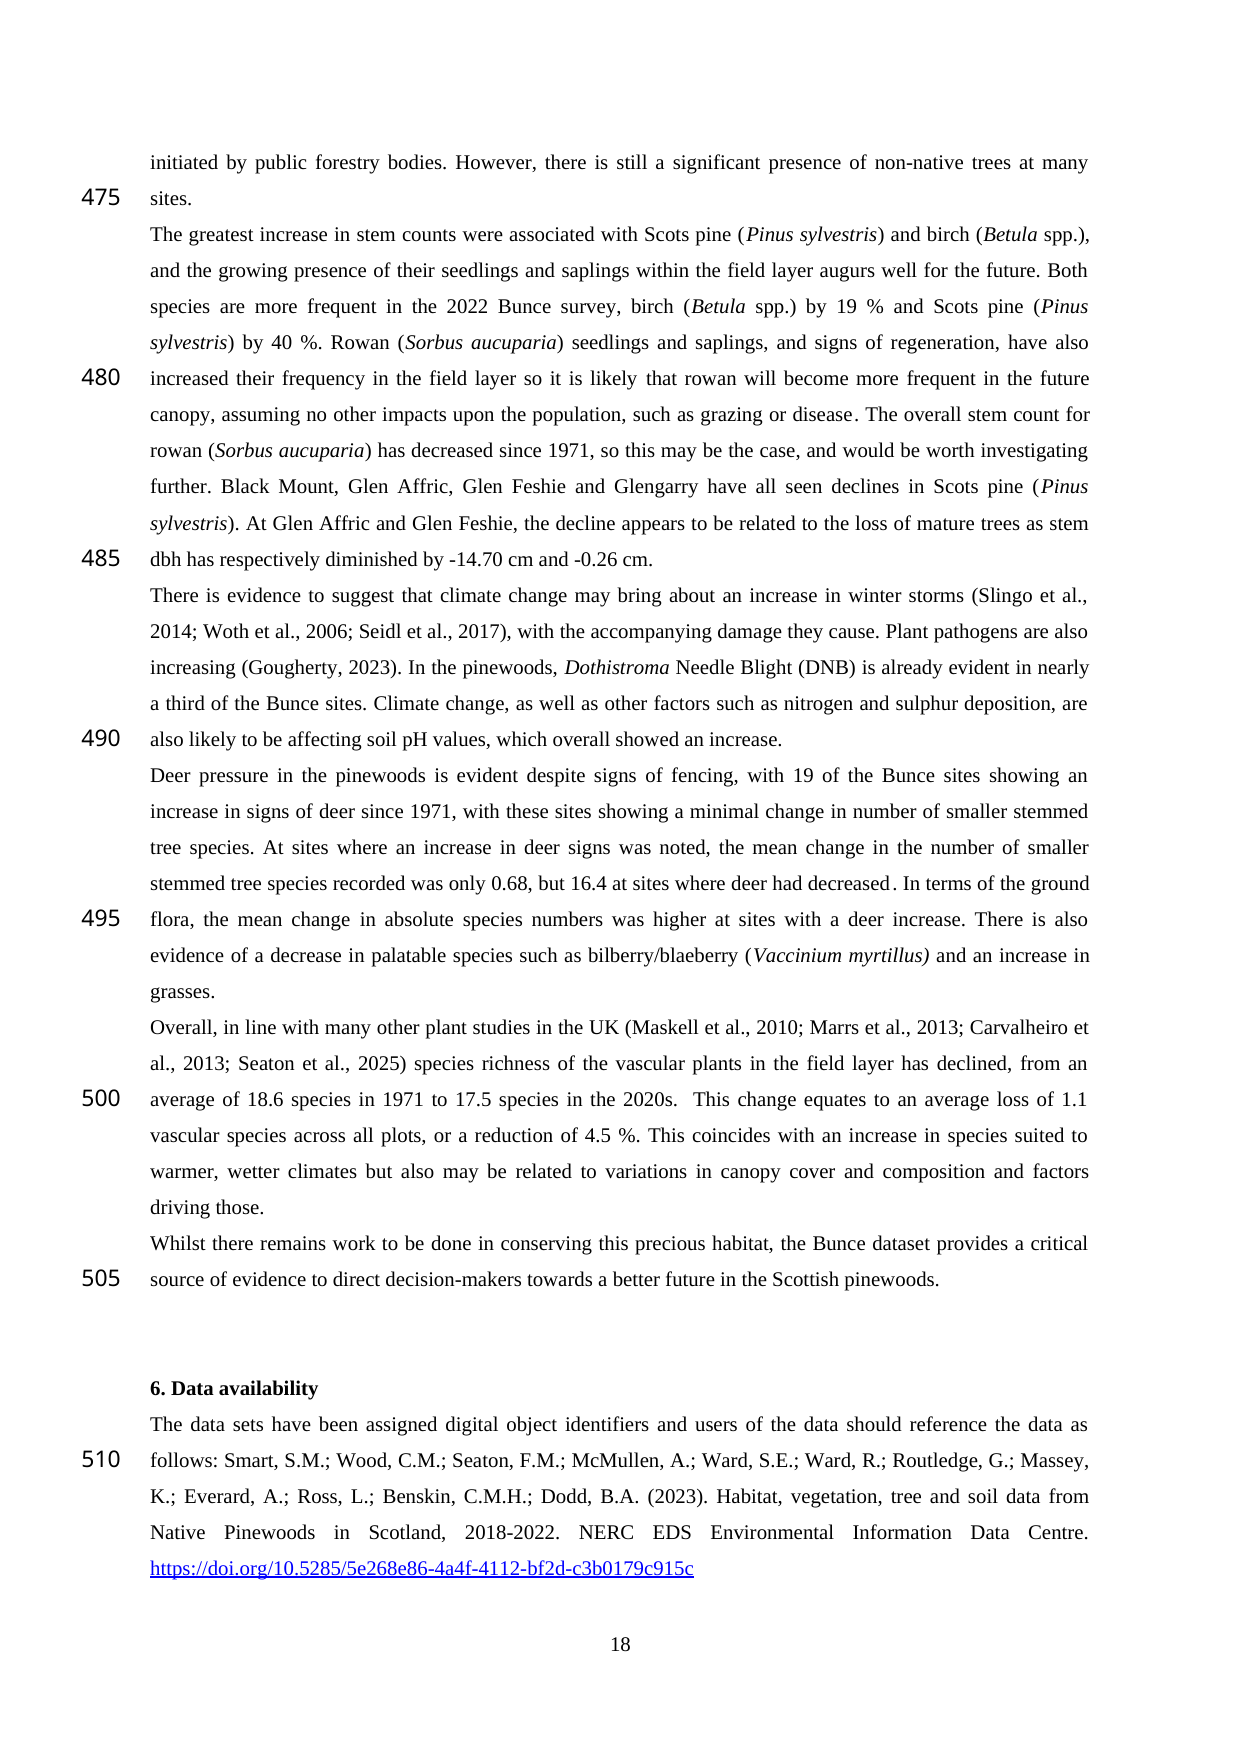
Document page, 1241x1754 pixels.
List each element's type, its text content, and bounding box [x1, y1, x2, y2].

text Whilst there remains work to be done in conserving this precious habitat, the Bunce dataset provides a critical source of evidence to direct decision-makers towards a better future in the Scottish pinewoods. [150, 1231, 1090, 1291]
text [150, 150, 1090, 210]
text The greatest increase in stem counts were associated with Scots pine (Pinus sylvestris) and birch (Betula spp.), and the growing presence of their seedlings and saplings within the field layer augurs well for the future. Both species are more frequent in the 2022 Bunce survey, birch (Betula spp.) by 19 % and Scots pine (Pinus sylvestris) by 40 %. Rowan (Sorbus aucuparia) seedlings and saplings, and signs of regeneration, have also increased their frequency in the field layer so it is likely that rowan will become more frequent in the future canopy, assuming no other impacts upon the population, such as grazing or disease. The overall stem count for rowan (Sorbus aucuparia) has decreased since 1971, so this may be the case, and would be worth investigating further. Black Mount, Glen Affric, Glen Feshie and Glengarry have all seen declines in Scots pine (Pinus sylvestris). At Glen Affric and Glen Feshie, the decline appears to be related to the loss of mature trees as stem dbh has respectively diminished by -14.70 cm and -0.26 cm. [150, 222, 1090, 571]
text Deer pressure in the pinewoods is evident despite signs of fencing, with 19 of the Bunce sites showing an increase in signs of deer since 1971, with these sites showing a minimal change in number of smaller stemmed tree species. At sites where an increase in deer signs was noted, the mean change in the number of smaller stemmed tree species recorded was only 0.68, but 16.4 at sites where deer had decreased. In terms of the ground flora, the mean change in absolute species numbers was higher at sites with a deer increase. There is also evidence of a decrease in palatable species such as bilberry/blaeberry (Vaccinium myrtillus) and an increase in grasses. [150, 763, 1090, 1003]
text 6. Data availability [150, 1375, 1090, 1399]
text Overall, in line with many other plant studies in the UK (Maskell et al., 2010; Marrs et al., 2013; Carvalheiro et al., 2013; Seaton et al., 2025) species richness of the vascular plants in the field layer has declined, from an average of 18.6 species in 1971 to 17.5 species in the 2020s. This change equates to an average loss of 1.1 vascular species across all plots, or a reduction of 4.5 %. This coincides with an increase in species suited to warmer, wetter climates but also may be related to variations in canopy cover and composition and factors driving those. [150, 1015, 1090, 1219]
text There is evidence to suggest that climate change may bring about an increase in winter storms (Slingo et al., 2014; Woth et al., 2006; Seidl et al., 2017), with the accompanying damage they cause. Plant pathogens are also increasing (Gougherty, 2023). In the pinewoods, Dothistroma Needle Blight (DNB) is already evident in nearly a third of the Bunce sites. Climate change, as well as other factors such as nitrogen and sulphur deposition, are also likely to be affecting soil pH values, which overall showed an increase. [150, 582, 1090, 751]
text The data sets have been assigned digital object identifiers and users of the data should reference the data as follows: Smart, S.M.; Wood, C.M.; Seaton, F.M.; McMullen, A.; Ward, S.E.; Ward, R.; Routledge, G.; Massey, K.; Everard, A.; Ross, L.; Benskin, C.M.H.; Dodd, B.A. (2023). Habitat, vegetation, tree and soil data from Native Pinewoods in Scotland, 2018-2022. NERC EDS Environmental Information Data Centre. https://doi.org/10.5285/5e268e86-4a4f-4112-bf2d-c3b0179c915c [150, 1411, 1090, 1580]
